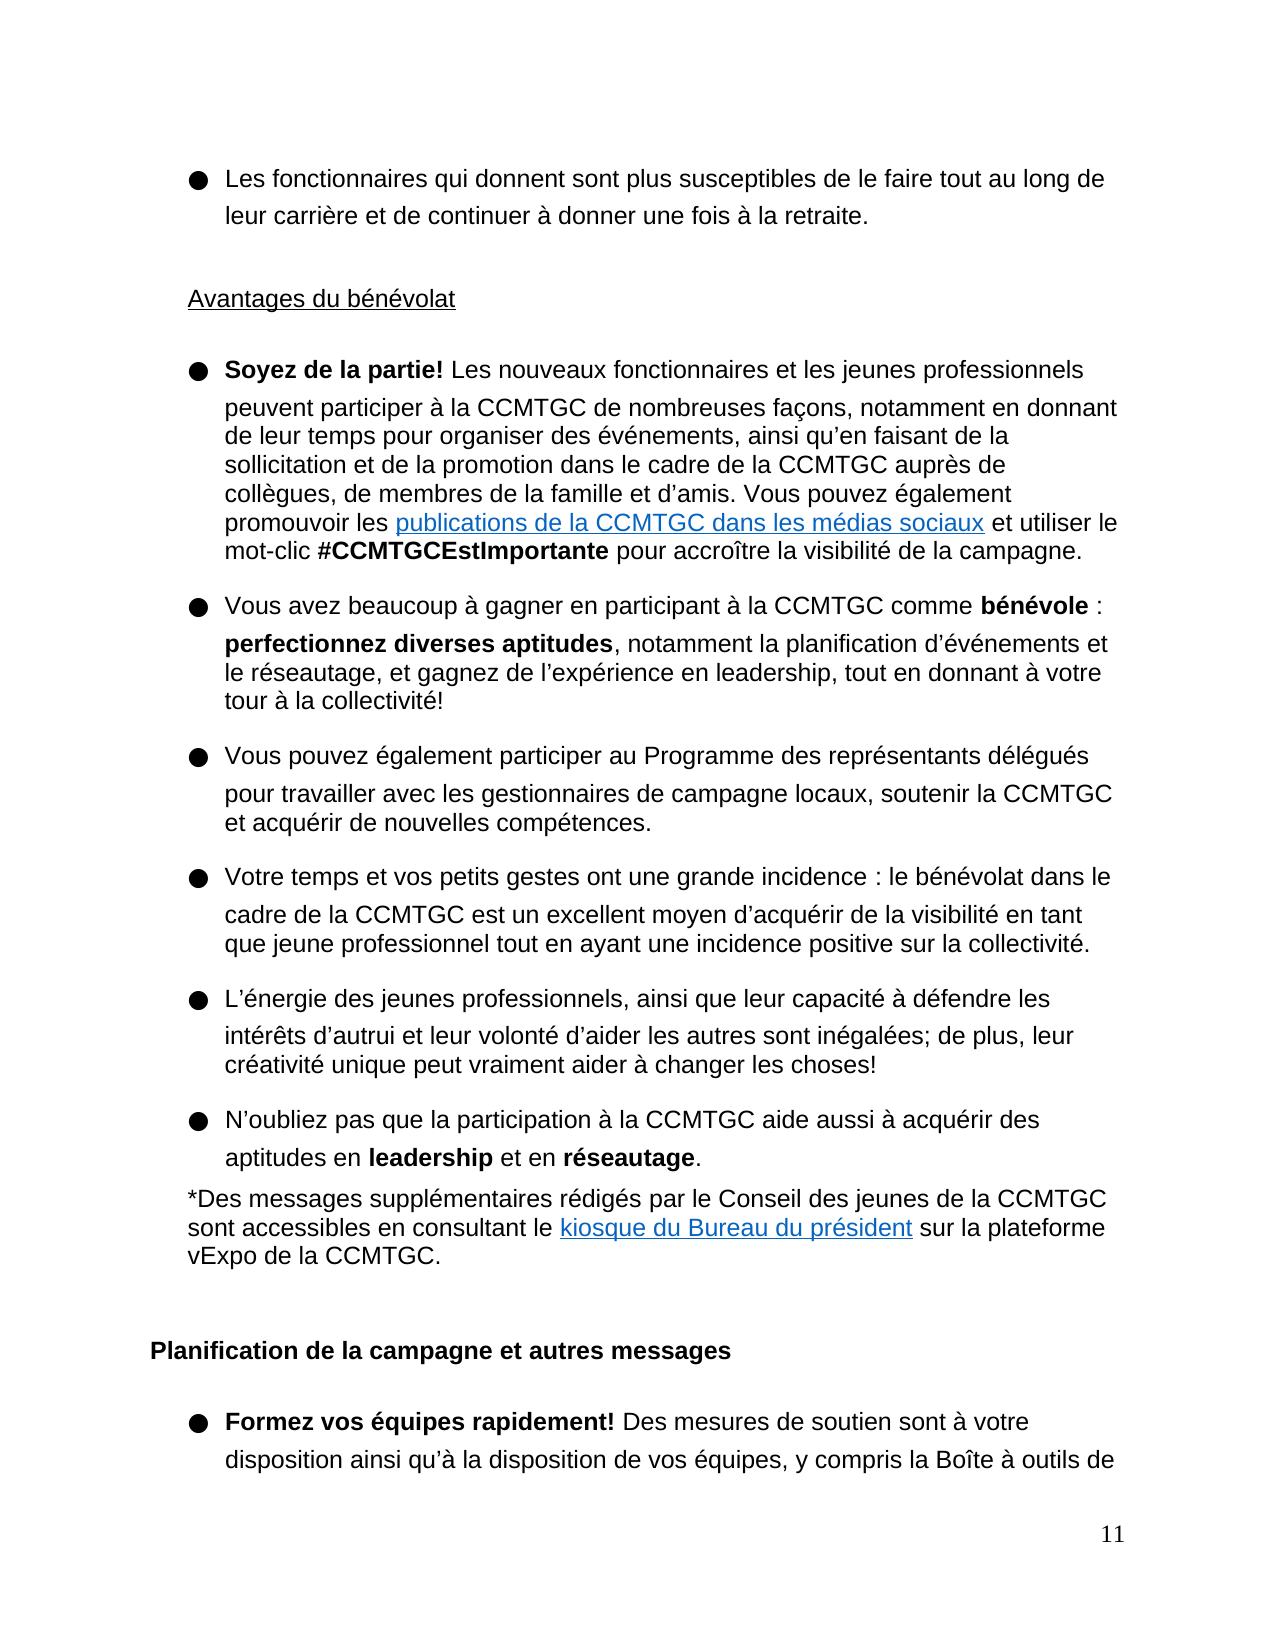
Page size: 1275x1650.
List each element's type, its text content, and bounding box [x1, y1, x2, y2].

list Soyez de la partie! Les nouveaux fonctionnaires et les jeunes professionnels peuvent participer à la CCMTGC de nombreuses façons, notamment en donnant de leur temps pour organiser des événements, ainsi qu’en faisant de la sollicitation et de la promotion dans le cadre de la CCMTGC auprès de collègues, de membres de la famille et d’amis. Vous pouvez également promouvoir les publications de la CCMTGC dans les médias sociaux et utiliser le mot-clic #CCMTGCEstImportante pour accroître la visibilité de la campagne. [187, 341, 1125, 565]
list Vous avez beaucoup à gagner en participant à la CCMTGC comme bénévole : perfectionnez diverses aptitudes, notamment la planification d’événements et le réseautage, et gagnez de l’expérience en leadership, tout en donnant à votre tour à la collectivité! [187, 577, 1125, 715]
list Votre temps et vos petits gestes ont une grande incidence : le bénévolat dans le cadre de la CCMTGC est un excellent moyen d’acquérir de la visibilité en tant que jeune professionnel tout en ayant une incidence positive sur la collectivité. [187, 849, 1125, 957]
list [187, 1394, 1125, 1474]
list N’oubliez pas que la participation à la CCMTGC aide aussi à acquérir des aptitudes en leadership et en réseautage. [187, 1091, 1125, 1171]
text *Des messages supplémentaires rédigés par le Conseil des jeunes de la CCMTGC sont accessibles en consultant le kiosque du Bureau du président sur la plateforme vExpo de la CCMTGC. [187, 1184, 1125, 1270]
list L’énergie des jeunes professionnels, ainsi que leur capacité à défendre les intérêts d’autrui et leur volonté d’aider les autres sont inégalées; de plus, leur créativité unique peut vraiment aider à changer les choses! [187, 970, 1125, 1079]
list Vous pouvez également participer au Programme des représentants délégués pour travailler avec les gestionnaires de campagne locaux, soutenir la CCMTGC et acquérir de nouvelles compétences. [187, 727, 1125, 836]
subtitle Planification de la campagne et autres messages [150, 1336, 1125, 1365]
list Les fonctionnaires qui donnent sont plus susceptibles de le faire tout au long de leur carrière et de continuer à donner une fois à la retraite. [187, 150, 1125, 230]
subtitle Avantages du bénévolat [187, 284, 1125, 312]
